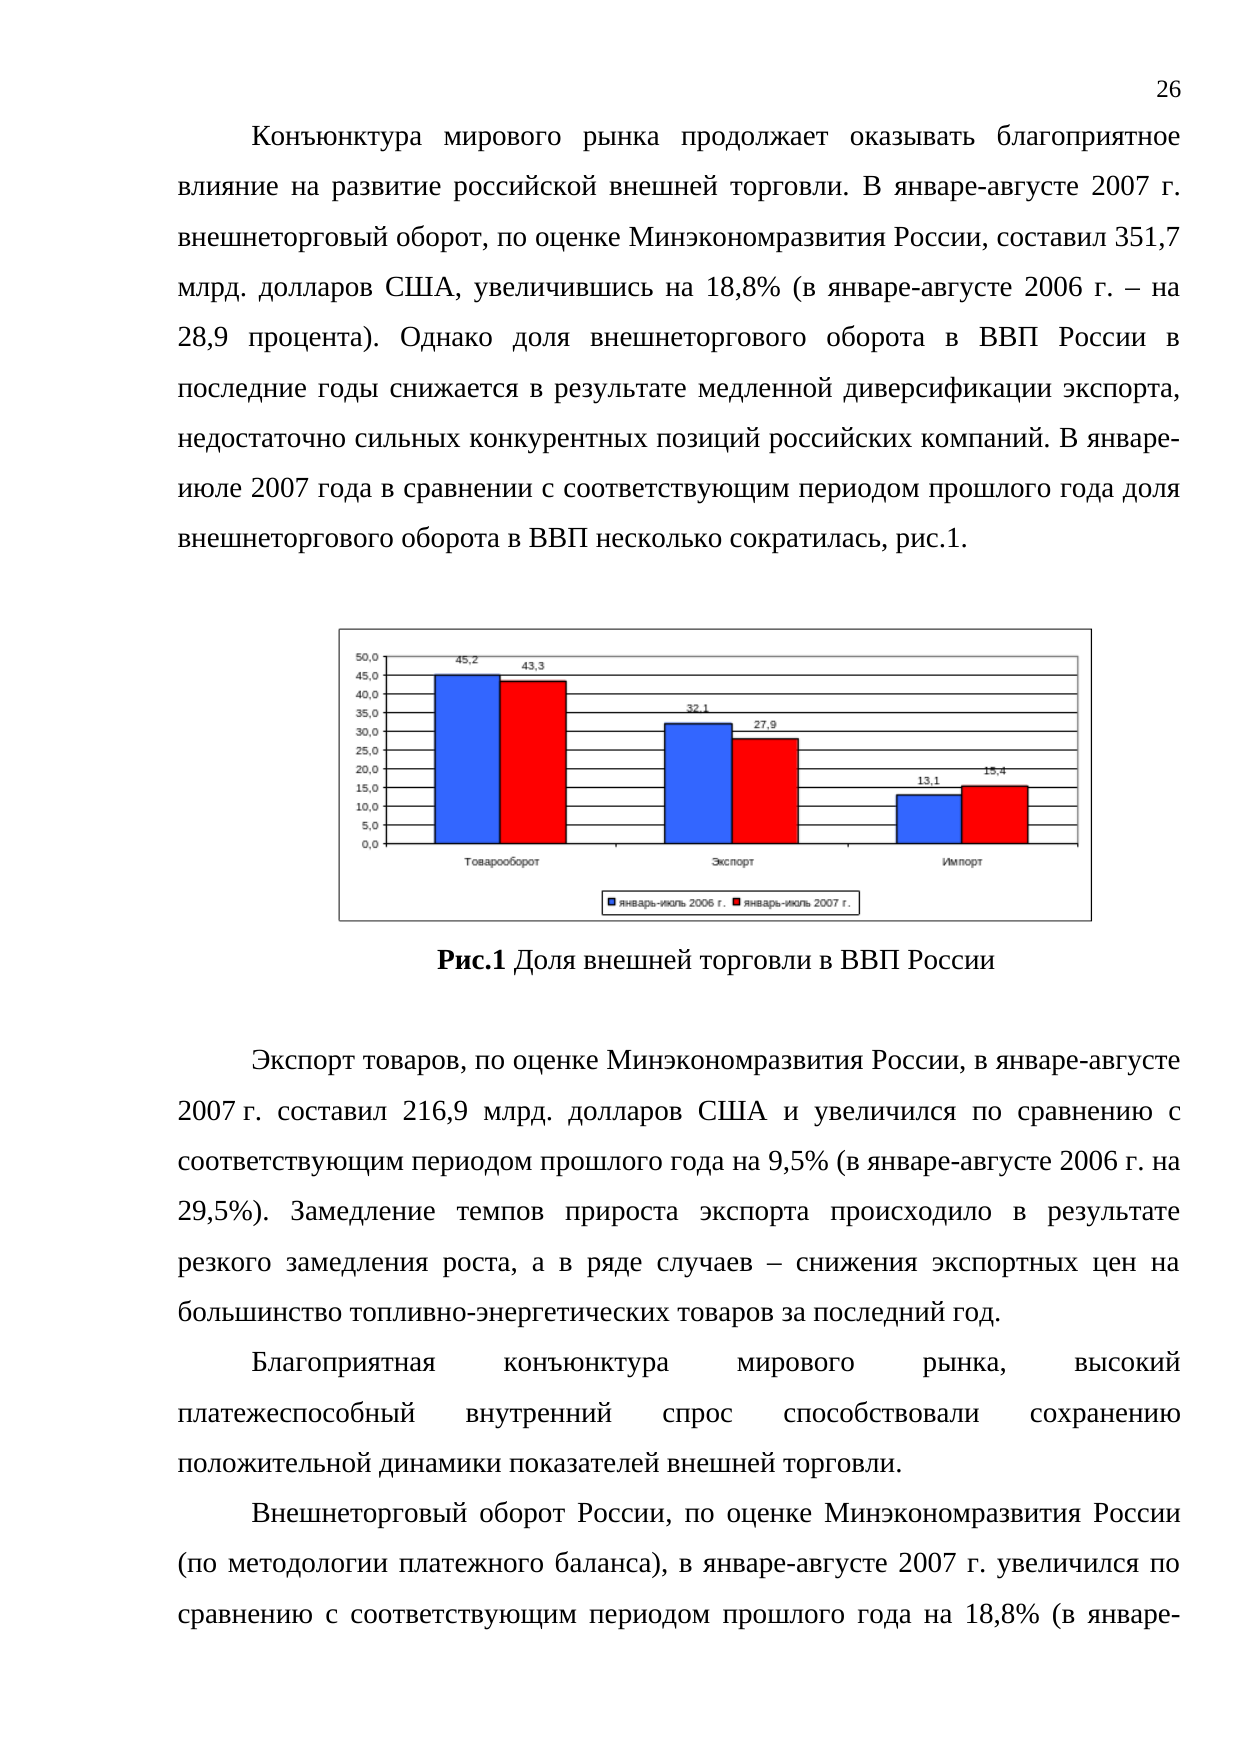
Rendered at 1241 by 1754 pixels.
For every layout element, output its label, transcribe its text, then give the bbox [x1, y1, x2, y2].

text Рис.1 Доля внешней торговли в ВВП России [177, 942, 1181, 975]
text Благоприятная конъюнктура мирового рынка, высокий платежеспособный внутренний спрос способствовали сохранению положительной динамики показателей внешней торговли. [177, 1344, 1181, 1478]
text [177, 1495, 1181, 1629]
text Конъюнктура мирового рынка продолжает оказывать благоприятное влияние на развитие российской внешней торговли. В январе-августе 2007 г. внешнеторговый оборот, по оценке Минэкономразвития России, составил 351,7 млрд. долларов США, увеличившись на 18,8% (в январе-августе 2006 г. – на 28,9 процента). Однако доля внешнеторгового оборота в ВВП России в последние годы снижается в результате медленной диверсификации экспорта, недостаточно сильных конкурентных позиций российских компаний. В январе-июле 2007 года в сравнении с соответствующим периодом прошлого года доля внешнеторгового оборота в ВВП несколько сократилась, рис.1. [177, 118, 1181, 554]
text Экспорт товаров, по оценке Минэкономразвития России, в январе-августе 2007 г. составил 216,9 млрд. долларов США и увеличился по сравнению с соответствующим периодом прошлого года на 9,5% (в январе-августе 2006 г. на 29,5%). Замедление темпов прироста экспорта происходило в результате резкого замедления роста, а в ряде случаев – снижения экспортных цен на большинство топливно-энергетических товаров за последний год. [177, 1042, 1181, 1328]
